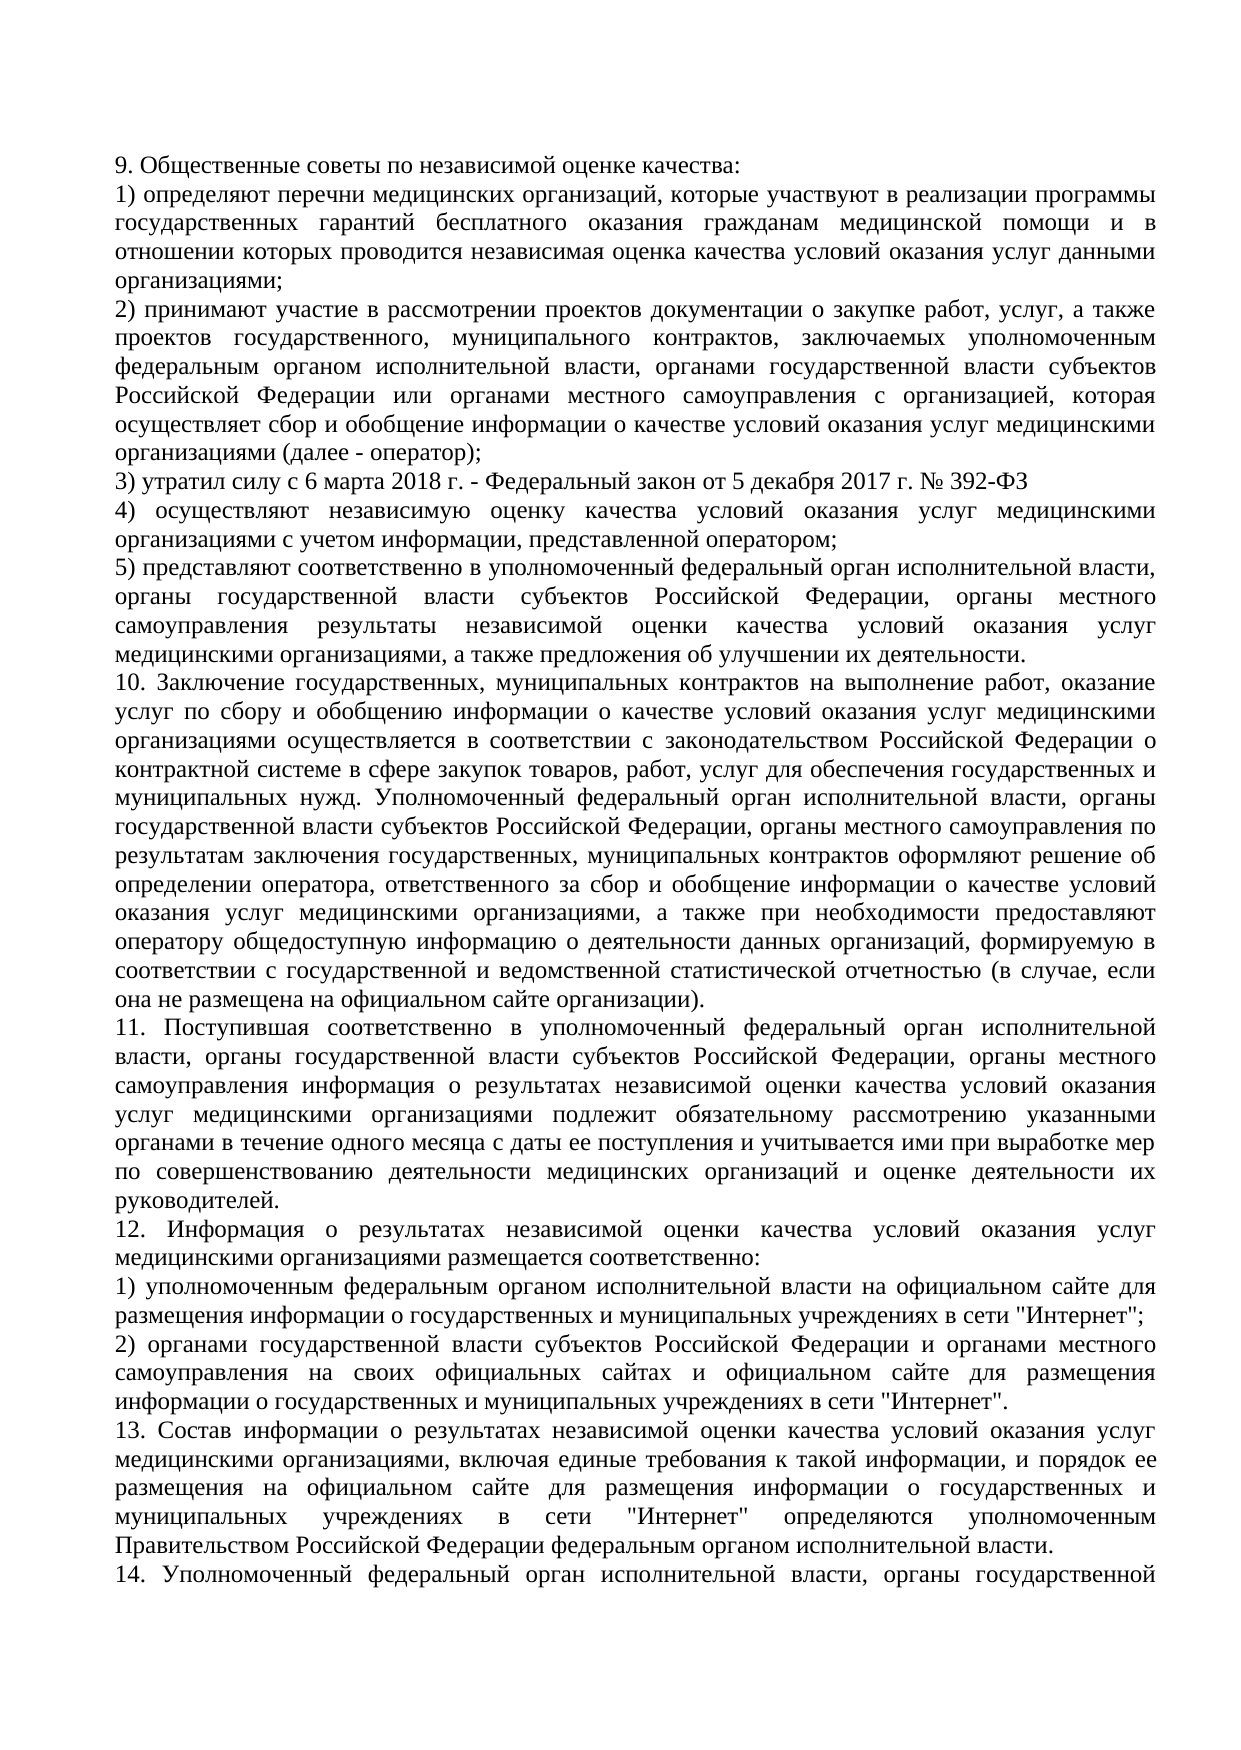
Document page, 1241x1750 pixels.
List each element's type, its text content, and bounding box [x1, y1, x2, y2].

text 11. Поступившая соответственно в уполномоченный федеральный орган исполнительной власти, органы государственной власти субъектов Российской Федерации, органы местного самоуправления информация о результатах независимой оценки качества условий оказания услуг медицинскими организациями подлежит обязательному рассмотрению указанными органами в течение одного месяца с даты ее поступления и учитывается ими при выработке мер по совершенствованию деятельности медицинских организаций и оценке деятельности их руководителей. [114, 1012, 1157, 1214]
text 10. Заключение государственных, муниципальных контрактов на выполнение работ, оказание услуг по сбору и обобщению информации о качестве условий оказания услуг медицинскими организациями осуществляется в соответствии с законодательством Российской Федерации о контрактной системе в сфере закупок товаров, работ, услуг для обеспечения государственных и муниципальных нужд. Уполномоченный федеральный орган исполнительной власти, органы государственной власти субъектов Российской Федерации, органы местного самоуправления по результатам заключения государственных, муниципальных контрактов оформляют решение об определении оператора, ответственного за сбор и обобщение информации о качестве условий оказания услуг медицинскими организациями, а также при необходимости предоставляют оператору общедоступную информацию о деятельности данных организаций, формируемую в соответствии с государственной и ведомственной статистической отчетностью (в случае, если она не размещена на официальном сайте организации). [114, 667, 1157, 1012]
text 12. Информация о результатах независимой оценки качества условий оказания услуг медицинскими организациями размещается соответственно: [114, 1214, 1157, 1271]
text 2) органами государственной власти субъектов Российской Федерации и органами местного самоуправления на своих официальных сайтах и официальном сайте для размещения информации о государственных и муниципальных учреждениях в сети "Интернет". [114, 1329, 1157, 1415]
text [114, 1559, 1157, 1587]
text 3) утратил силу с 6 марта 2018 г. - Федеральный закон от 5 декабря 2017 г. № 392-ФЗ [114, 466, 1157, 495]
text 5) представляют соответственно в уполномоченный федеральный орган исполнительной власти, органы государственной власти субъектов Российской Федерации, органы местного самоуправления результаты независимой оценки качества условий оказания услуг медицинскими организациями, а также предложения об улучшении их деятельности. [114, 552, 1157, 667]
text 13. Состав информации о результатах независимой оценки качества условий оказания услуг медицинскими организациями, включая единые требования к такой информации, и порядок ее размещения на официальном сайте для размещения информации о государственных и муниципальных учреждениях в сети "Интернет" определяются уполномоченным Правительством Российской Федерации федеральным органом исполнительной власти. [114, 1415, 1157, 1559]
text 2) принимают участие в рассмотрении проектов документации о закупке работ, услуг, а также проектов государственного, муниципального контрактов, заключаемых уполномоченным федеральным органом исполнительной власти, органами государственной власти субъектов Российской Федерации или органами местного самоуправления с организацией, которая осуществляет сбор и обобщение информации о качестве условий оказания услуг медицинскими организациями (далее - оператор); [114, 294, 1157, 466]
text 9. Общественные советы по независимой оценке качества: [114, 150, 1157, 179]
text 1) уполномоченным федеральным органом исполнительной власти на официальном сайте для размещения информации о государственных и муниципальных учреждениях в сети "Интернет"; [114, 1271, 1157, 1329]
text 4) осуществляют независимую оценку качества условий оказания услуг медицинскими организациями с учетом информации, представленной оператором; [114, 495, 1157, 552]
text 1) определяют перечни медицинских организаций, которые участвуют в реализации программы государственных гарантий бесплатного оказания гражданам медицинской помощи и в отношении которых проводится независимая оценка качества условий оказания услуг данными организациями; [114, 179, 1157, 294]
